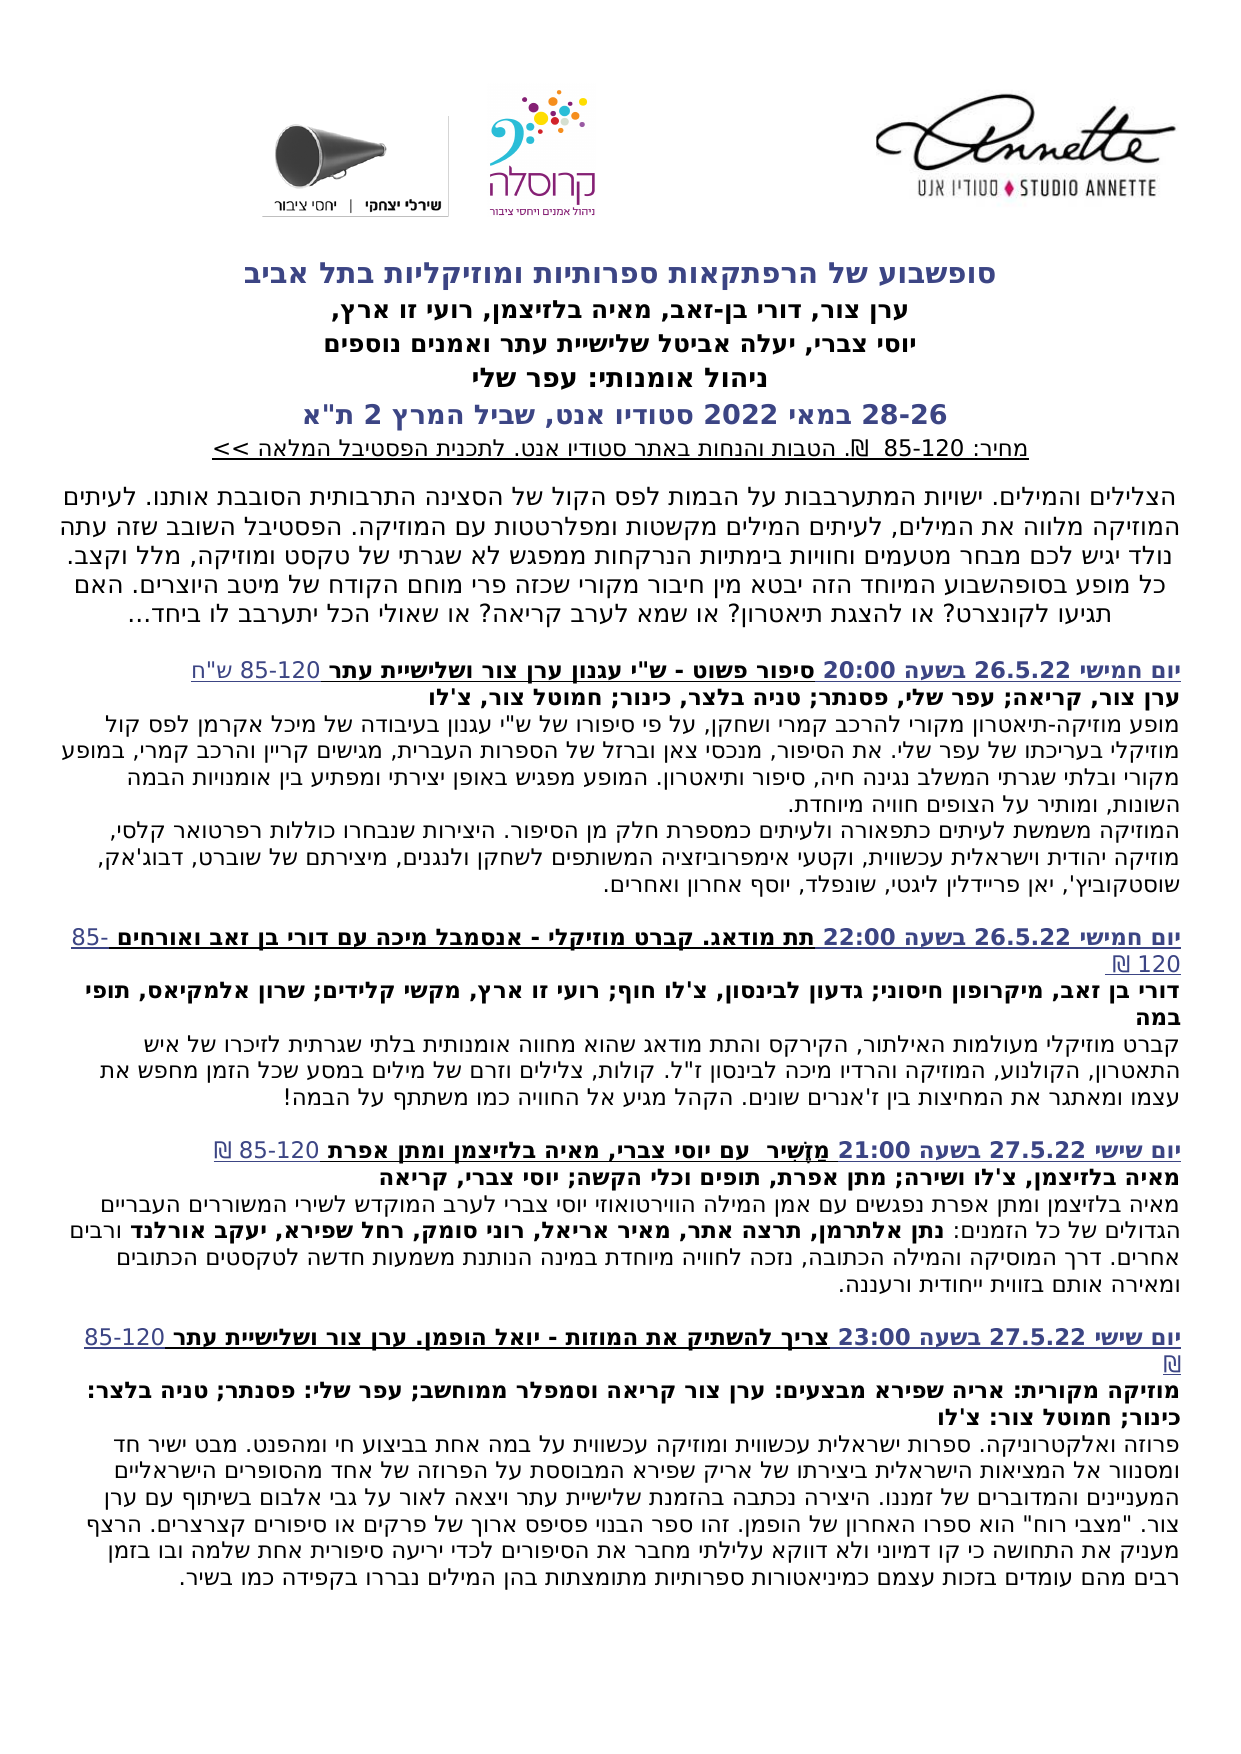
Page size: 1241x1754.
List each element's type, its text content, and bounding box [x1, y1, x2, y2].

text פרוזה ואלקטרוניקה. ספרות ישראלית עכשווית ומוזיקה עכשווית על במה אחת בביצוע חי ומהפנט. מבט ישיר חד ומסנוור אל המציאות הישראלית ביצירתו של אריק שפירא המבוססת על הפרוזה של אחד מהסופרים הישראליים המעניינים והמדוברים של זמננו. היצירה נכתבה בהזמנת שלישיית עתר ויצאה לאור על גבי אלבום בשיתוף עם ערן צור. "מצבי רוח" הוא ספרו האחרון של הופמן. זהו ספר הבנוי פסיפס ארוך של פרקים או סיפורים קצרצרים. הרצף מעניק את התחושה כי קו דמיוני ולא דווקא עלילתי מחבר את הסיפורים לכדי יריעה סיפורית אחת שלמה ובו בזמן רבים מהם עומדים בזכות עצמם כמיניאטורות ספרותיות מתומצתות בהן המילים נבררו בקפידה כמו בשיר. [59, 1431, 1181, 1591]
text יום שישי 27.5.22 בשעה 23:00 צריך להשתיק את המוזות - יואל הופמן. ערן צור ושלישיית עתר 85-120 ₪ [59, 1324, 1181, 1378]
text מאיה בלזיצמן, צ'לו ושירה; מתן אפרת, תופים וכלי הקשה; יוסי צברי, קריאה [59, 1164, 1181, 1191]
text מחיר: 85-120 ₪. הטבות והנחות באתר סטודיו אנט. לתכנית הפסטיבל המלאה >> [59, 435, 1181, 462]
text המוזיקה משמשת לעיתים כתפאורה ולעיתים כמספרת חלק מן הסיפור. היצירות שנבחרו כוללות רפרטואר קלסי, מוזיקה יהודית וישראלית עכשווית, וקטעי אימפרוביזציה המשותפים לשחקן ולנגנים, מיצירתם של שוברט, דבוג'אק, שוסטקוביץ', יאן פריידלין ליגטי, שונפלד, יוסף אחרון ואחרים. [59, 818, 1181, 898]
text יום שישי 27.5.22 בשעה 21:00 מַזֶשִׁיר עם יוסי צברי, מאיה בלזיצמן ומתן אפרת 85-120 ₪ [59, 1138, 1181, 1164]
text ערן צור, דורי בן-זאב, מאיה בלזיצמן, רועי זו ארץ, [59, 296, 1181, 325]
text הצלילים והמילים. ישויות המתערבבות על הבמות לפס הקול של הסצינה התרבותית הסובבת אותנו. לעיתים המוזיקה מלווה את המילים, לעיתים המילים מקשטות ומפלרטטות עם המוזיקה. הפסטיבל השובב שזה עתה נולד יגיש לכם מבחר מטעמים וחוויות בימתיות הנרקחות ממפגש לא שגרתי של טקסט ומוזיקה, מלל וקצב. כל מופע בסופהשבוע המיוחד הזה יבטא מין חיבור מקורי שכזה פרי מוחם הקודח של מיטב היוצרים. האם תגיעו לקונצרט? או להצגת תיאטרון? או שמא לערב קריאה? או שאולי הכל יתערבב לו ביחד... [59, 483, 1181, 628]
text סופשבוע של הרפתקאות ספרותיות ומוזיקליות בתל אביב [59, 257, 1181, 291]
text מוזיקה מקורית: אריה שפירא מבצעים: ערן צור קריאה וסמפלר ממוחשב; עפר שלי: פסנתר; טניה בלצר: כינור; חמוטל צור: צ'לו [59, 1378, 1181, 1431]
picture [262, 116, 449, 217]
picture [876, 73, 1182, 217]
text דורי בן זאב, מיקרופון חיסוני; גדעון לבינסון, צ'לו חוף; רועי זו ארץ, מקשי קלידים; שרון אלמקיאס, תופי במה [59, 978, 1181, 1031]
text ערן צור, קריאה; עפר שלי, פסנתר; טניה בלצר, כינור; חמוטל צור, צ'לו [59, 684, 1181, 711]
picture [486, 83, 596, 217]
text 28-26 במאי 2022 סטודיו אנט, שביל המרץ 2 ת"א [59, 399, 1181, 431]
text מופע מוזיקה-תיאטרון מקורי להרכב קמרי ושחקן, על פי סיפורו של ש"י עגנון בעיבודה של מיכל אקרמן לפס קול מוזיקלי בעריכתו של עפר שלי. את הסיפור, מנכסי צאן וברזל של הספרות העברית, מגישים קריין והרכב קמרי, במופע מקורי ובלתי שגרתי המשלב נגינה חיה, סיפור ותיאטרון. המופע מפגיש באופן יצירתי ומפתיע בין אומנויות הבמה השונות, ומותיר על הצופים חוויה מיוחדת. [59, 711, 1181, 818]
text קברט מוזיקלי מעולמות האילתור, הקירקס והתת מודאג שהוא מחווה אומנותית בלתי שגרתית לזיכרו של איש התאטרון, הקולנוע, המוזיקה והרדיו מיכה לבינסון ז"ל. קולות, צלילים וזרם של מילים במסע שכל הזמן מחפש את עצמו ומאתגר את המחיצות בין ז'אנרים שונים. הקהל מגיע אל החוויה כמו משתתף על הבמה! [59, 1031, 1181, 1111]
text יום חמישי 26.5.22 בשעה 22:00 תת מודאג. קברט מוזיקלי - אנסמבל מיכה עם דורי בן זאב ואורחים 85-120 ₪ [59, 924, 1181, 978]
text ניהול אומנותי: עפר שלי [59, 363, 1181, 394]
text יוסי צברי, יעלה אביטל שלישיית עתר ואמנים נוספים [59, 329, 1181, 358]
text יום חמישי 26.5.22 בשעה 20:00 סיפור פשוט - ש"י עגנון ערן צור ושלישיית עתר 85-120 ש"ח [59, 658, 1181, 684]
text מאיה בלזיצמן ומתן אפרת נפגשים עם אמן המילה הווירטואוזי יוסי צברי לערב המוקדש לשירי המשוררים העבריים הגדולים של כל הזמנים: נתן אלתרמן, תרצה אתר, מאיר אריאל, רוני סומק, רחל שפירא, יעקב אורלנד ורבים אחרים. דרך המוסיקה והמילה הכתובה, נזכה לחוויה מיוחדת במינה הנותנת משמעות חדשה לטקסטים הכתובים ומאירה אותם בזווית ייחודית ורעננה. [59, 1191, 1181, 1298]
